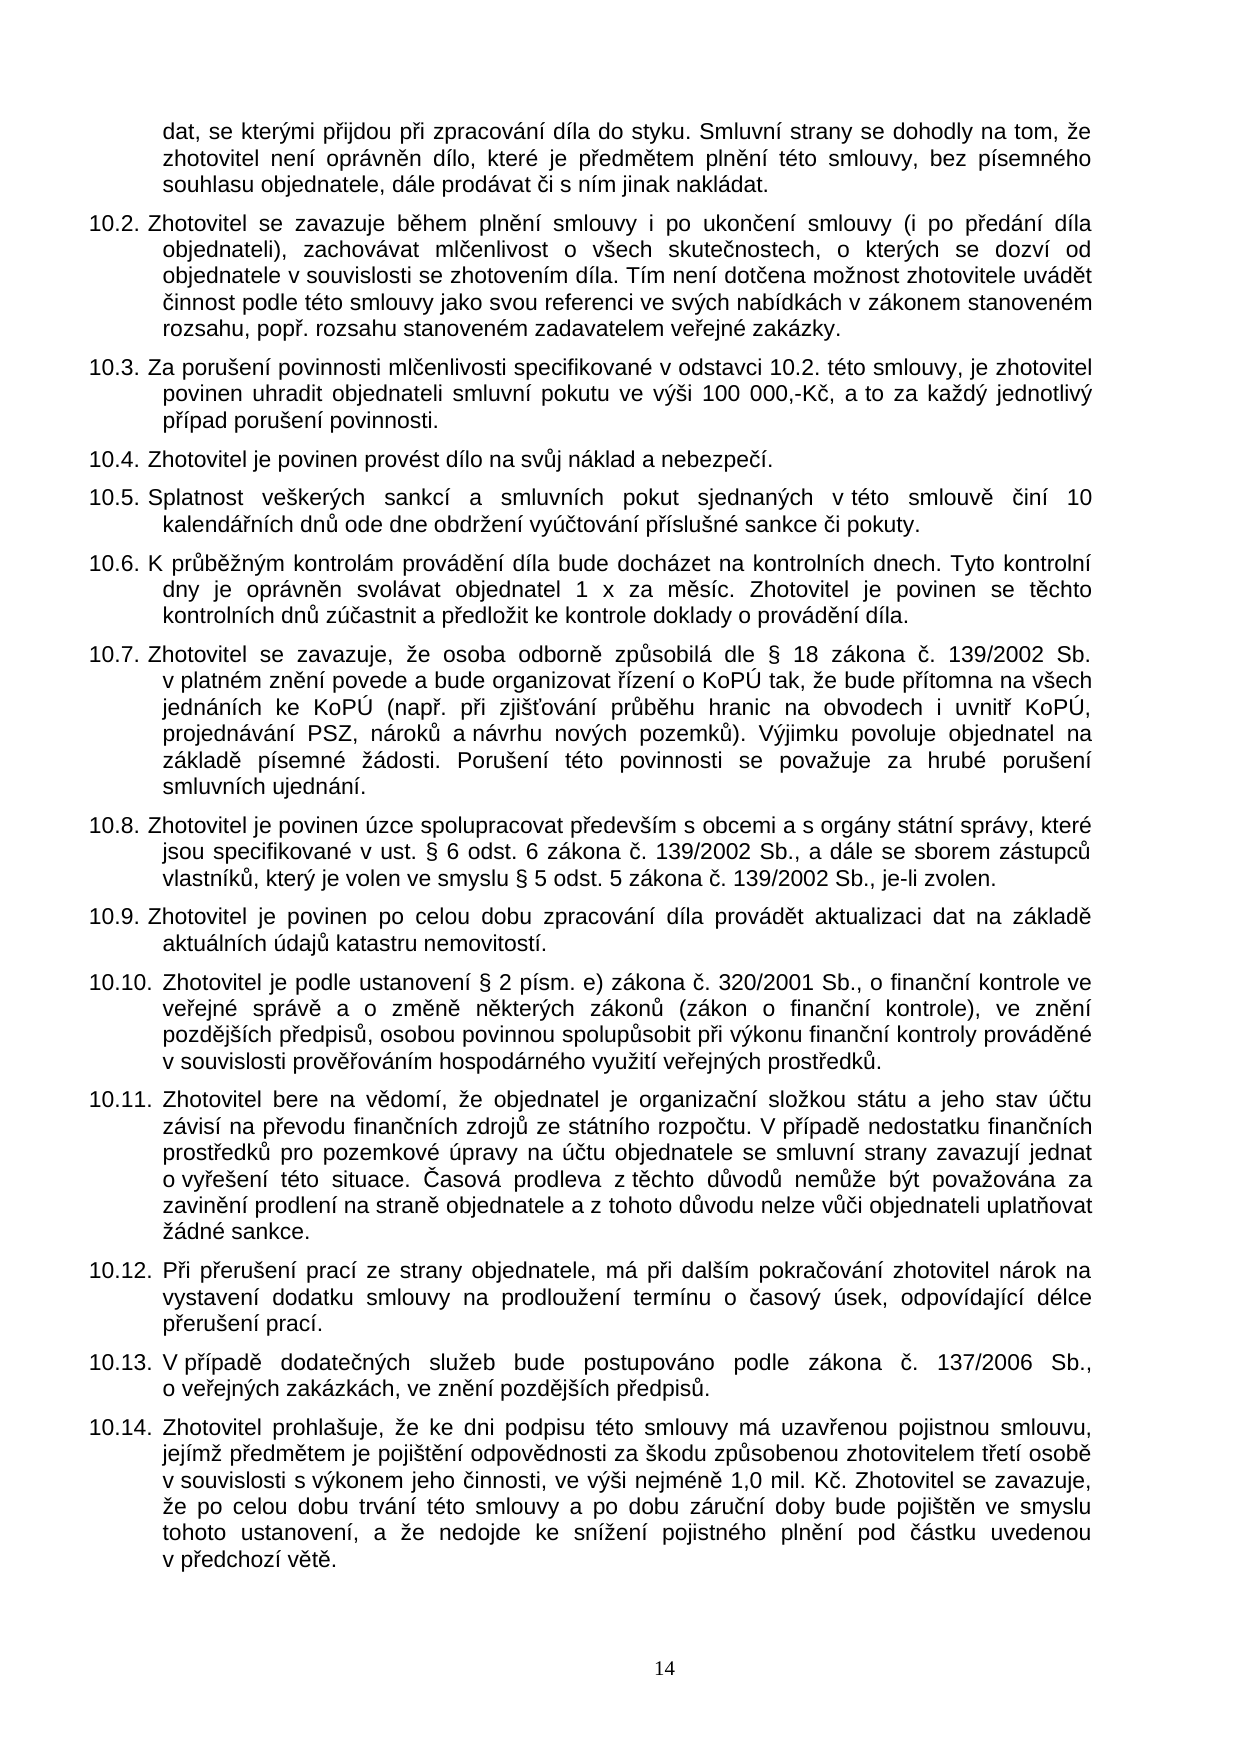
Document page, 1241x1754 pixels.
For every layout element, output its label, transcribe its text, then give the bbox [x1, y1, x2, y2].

list Zhotovitel je povinen po celou dobu zpracování díla provádět aktualizaci dat na základě aktuálních údajů katastru nemovitostí. [89, 903, 1092, 956]
list Za porušení povinnosti mlčenlivosti specifikované v odstavci 10.2. této smlouvy, je zhotovitel povinen uhradit objednateli smluvní pokutu ve výši 100 000,-Kč, a to za každý jednotlivý případ porušení povinnosti. [89, 354, 1092, 433]
list K průběžným kontrolám provádění díla bude docházet na kontrolních dnech. Tyto kontrolní dny je oprávněn svolávat objednatel 1 x za měsíc. Zhotovitel je povinen se těchto kontrolních dnů zúčastnit a předložit ke kontrole doklady o provádění díla. [89, 549, 1092, 629]
list Při přerušení prací ze strany objednatele, má při dalším pokračování zhotovitel nárok na vystavení dodatku smlouvy na prodloužení termínu o časový úsek, odpovídající délce přerušení prací. [89, 1257, 1092, 1336]
list Zhotovitel prohlašuje, že ke dni podpisu této smlouvy má uzavřenou pojistnou smlouvu, jejímž předmětem je pojištění odpovědnosti za škodu způsobenou zhotovitelem třetí osobě v souvislosti s výkonem jeho činnosti, ve výši nejméně 1,0 mil. Kč. Zhotovitel se zavazuje, že po celou dobu trvání této smlouvy a po dobu záruční doby bude pojištěn ve smyslu tohoto ustanovení, a že nedojde ke snížení pojistného plnění pod částku uvedenou v předchozí větě. [89, 1414, 1092, 1572]
list Splatnost veškerých sankcí a smluvních pokut sjednaných v této smlouvě činí 10 kalendářních dnů ode dne obdržení vyúčtování příslušné sankce či pokuty. [89, 484, 1092, 537]
list Zhotovitel je povinen provést dílo na svůj náklad a nebezpečí. [89, 446, 1092, 472]
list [89, 118, 1092, 197]
list V případě dodatečných služeb bude postupováno podle zákona č. 137/2006 Sb., o veřejných zakázkách, ve znění pozdějších předpisů. [89, 1349, 1092, 1401]
list Zhotovitel je povinen úzce spolupracovat především s obcemi a s orgány státní správy, které jsou specifikované v ust. § 6 odst. 6 zákona č. 139/2002 Sb., a dále se sborem zástupců vlastníků, který je volen ve smyslu § 5 odst. 5 zákona č. 139/2002 Sb., je-li zvolen. [89, 812, 1092, 891]
list Zhotovitel se zavazuje během plnění smlouvy i po ukončení smlouvy (i po předání díla objednateli), zachovávat mlčenlivost o všech skutečnostech, o kterých se dozví od objednatele v souvislosti se zhotovením díla. Tím není dotčena možnost zhotovitele uvádět činnost podle této smlouvy jako svou referenci ve svých nabídkách v zákonem stanoveném rozsahu, popř. rozsahu stanoveném zadavatelem veřejné zakázky. [89, 210, 1092, 341]
list Zhotovitel se zavazuje, že osoba odborně způsobilá dle § 18 zákona č. 139/2002 Sb. v platném znění povede a bude organizovat řízení o KoPÚ tak, že bude přítomna na všech jednáních ke KoPÚ (např. při zjišťování průběhu hranic na obvodech i uvnitř KoPÚ, projednávání PSZ, nároků a návrhu nových pozemků). Výjimku povoluje objednatel na základě písemné žádosti. Porušení této povinnosti se považuje za hrubé porušení smluvních ujednání. [89, 641, 1092, 799]
list Zhotovitel je podle ustanovení § 2 písm. e) zákona č. 320/2001 Sb., o finanční kontrole ve veřejné správě a o změně některých zákonů (zákon o finanční kontrole), ve znění pozdějších předpisů, osobou povinnou spolupůsobit při výkonu finanční kontroly prováděné v souvislosti prověřováním hospodárného využití veřejných prostředků. [89, 968, 1092, 1074]
list Zhotovitel bere na vědomí, že objednatel je organizační složkou státu a jeho stav účtu závisí na převodu finančních zdrojů ze státního rozpočtu. V případě nedostatku finančních prostředků pro pozemkové úpravy na účtu objednatele se smluvní strany zavazují jednat o vyřešení této situace. Časová prodleva z těchto důvodů nemůže být považována za zavinění prodlení na straně objednatele a z tohoto důvodu nelze vůči objednateli uplatňovat žádné sankce. [89, 1086, 1092, 1244]
